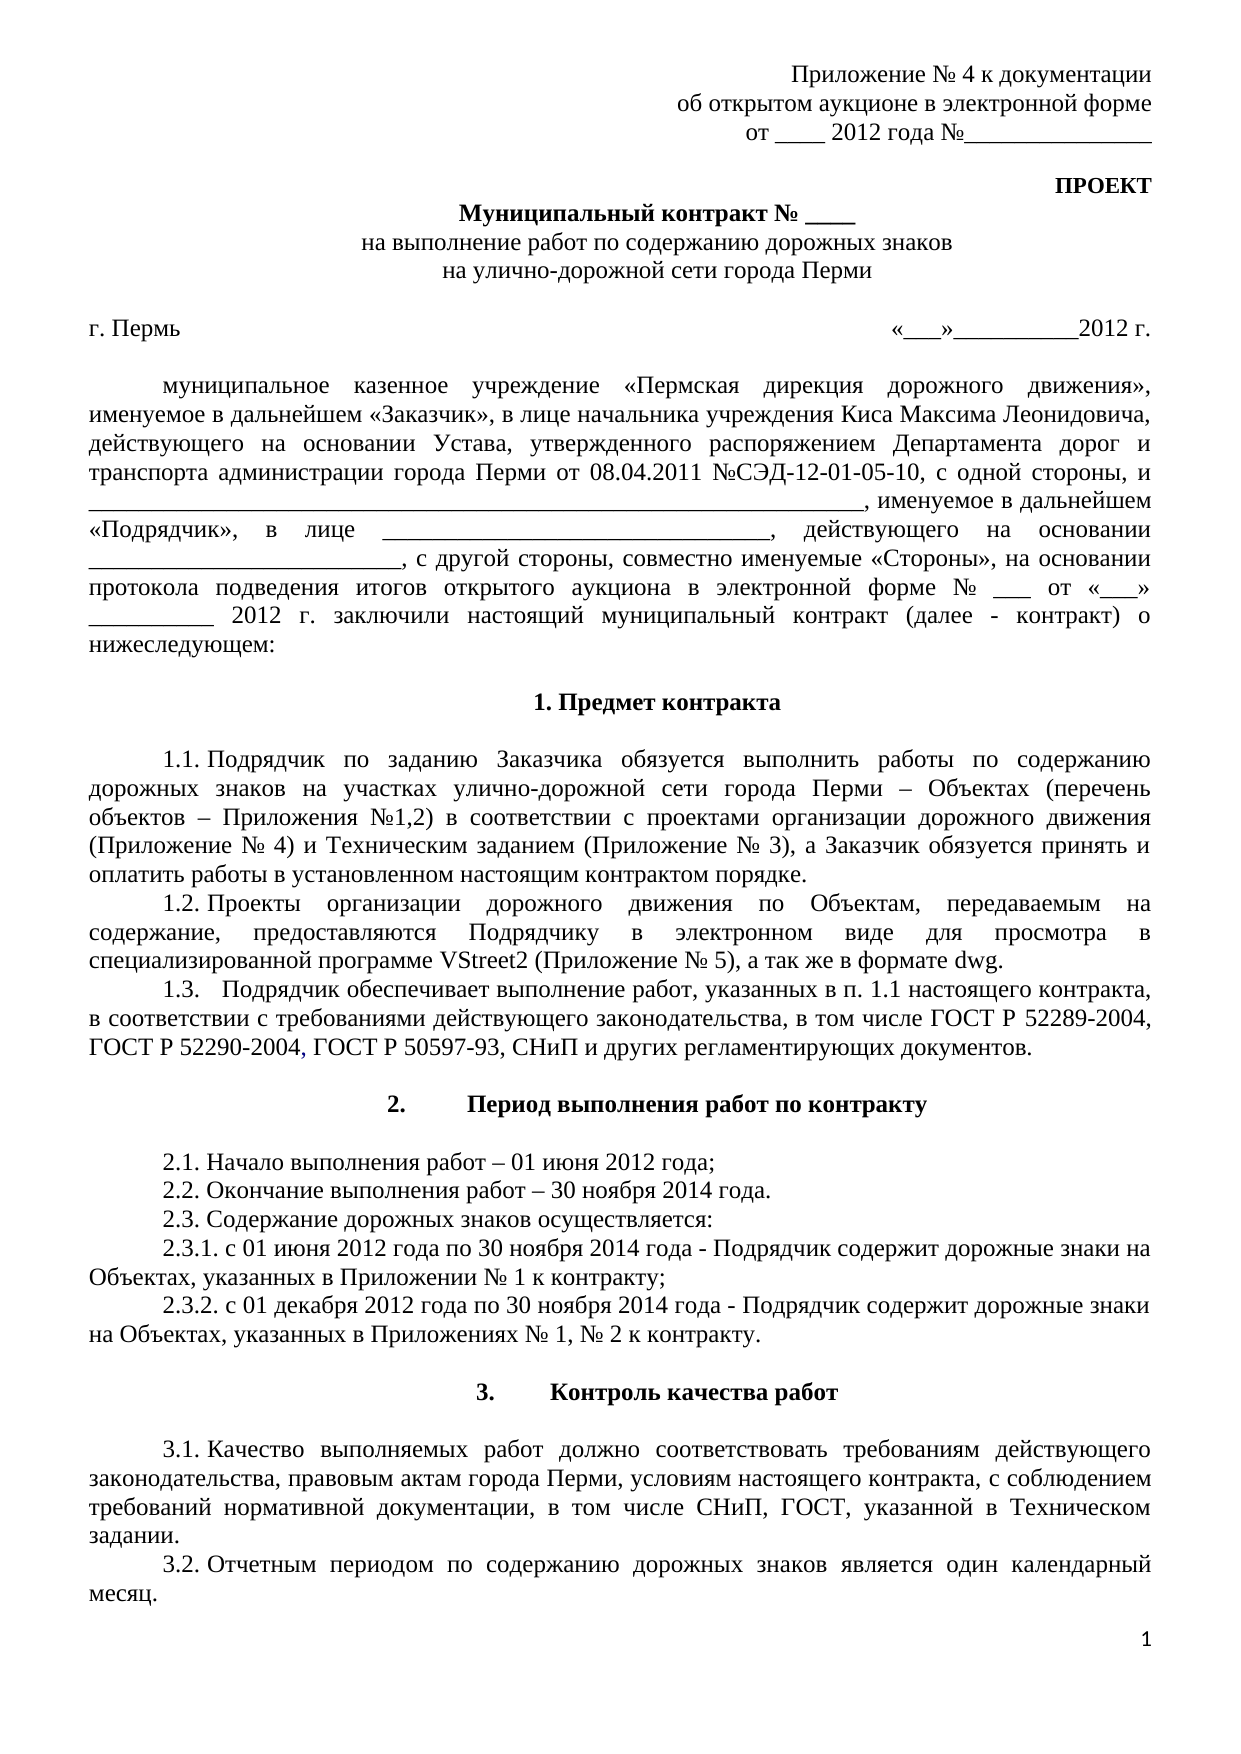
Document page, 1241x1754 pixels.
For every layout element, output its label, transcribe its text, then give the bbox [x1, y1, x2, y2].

text 2.3. Содержание дорожных знаков осуществляется: [89, 1204, 1152, 1233]
text Муниципальный контракт № ____ [89, 198, 1152, 227]
text 1. Предмет контракта [89, 687, 1152, 716]
list Подрядчик по заданию Заказчика обязуется выполнить работы по содержанию дорожных знаков на участках улично-дорожной сети города Перми – Объектах (перечень объектов – Приложения №1,2) в соответствии с проектами организации дорожного движения (Приложение № 4) и Техническим заданием (Приложение № 3), а Заказчик обязуется принять и оплатить работы в установленном настоящим контрактом порядке. [89, 744, 1152, 888]
list Качество выполняемых работ должно соответствовать требованиям действующего законодательства, правовым актам города Перми, условиям настоящего контракта, с соблюдением требований нормативной документации, в том числе СНиП, ГОСТ, указанной в Техническом задании. [89, 1434, 1152, 1549]
list Контроль качества работ [89, 1377, 1152, 1406]
list Отчетным периодом по содержанию дорожных знаков является один календарный месяц. [89, 1549, 1152, 1607]
text Приложение № 4 к документации [89, 59, 1152, 88]
text об открытом аукционе в электронной форме [89, 88, 1152, 117]
text от ____ 2012 года №_______________ [89, 117, 1152, 145]
text 2.3.1. с 01 июня 2012 года по 30 ноября 2014 года - Подрядчик содержит дорожные знаки на Объектах, указанных в Приложении № 1 к контракту; [89, 1233, 1152, 1291]
text 2.1. Начало выполнения работ – 01 июня 2012 года; [89, 1147, 1152, 1176]
text на выполнение работ по содержанию дорожных знаков [89, 227, 1152, 256]
text 2.2. Окончание выполнения работ – 30 ноября 2014 года. [89, 1176, 1152, 1204]
list Проекты организации дорожного движения по Объектам, передаваемым на содержание, предоставляются Подрядчику в электронном виде для просмотра в специализированной программе VStreet2 (Приложение № 5), а так же в формате dwg. [89, 888, 1152, 974]
text ПРОЕКТ [89, 172, 1152, 198]
text муниципальное казенное учреждение «Пермская дирекция дорожного движения», именуемое в дальнейшем «Заказчик», в лице начальника учреждения Киса Максима Леонидовича, действующего на основании Устава, утвержденного распоряжением Департамента дорог и транспорта администрации города Перми от 08.04.2011 №СЭД-12-01-05-10, с одной стороны, и ______________________________________________________________, именуемое в дальнейшем «Подрядчик», в лице _______________________________, действующего на основании _________________________, с другой стороны, совместно именуемые «Стороны», на основании протокола подведения итогов открытого аукциона в электронной форме № ___ от «___» __________ 2012 г. заключили настоящий муниципальный контракт (далее - контракт) о нижеследующем: [89, 371, 1152, 658]
text на улично-дорожной сети города Перми [89, 256, 1152, 284]
text 2.3.2. с 01 декабря 2012 года по 30 ноября 2014 года - Подрядчик содержит дорожные знаки на Объектах, указанных в Приложениях № 1, № 2 к контракту. [89, 1291, 1152, 1348]
list Подрядчик обеспечивает выполнение работ, указанных в п. 1.1 настоящего контракта, в соответствии с требованиями действующего законодательства, в том числе ГОСТ Р 52289-2004, ГОСТ Р 52290-2004, ГОСТ Р 50597-93, СНиП и других регламентирующих документов. [89, 974, 1152, 1061]
list Период выполнения работ по контракту [89, 1089, 1152, 1118]
text г. Пермь «___»__________2012 г. [89, 313, 1152, 342]
